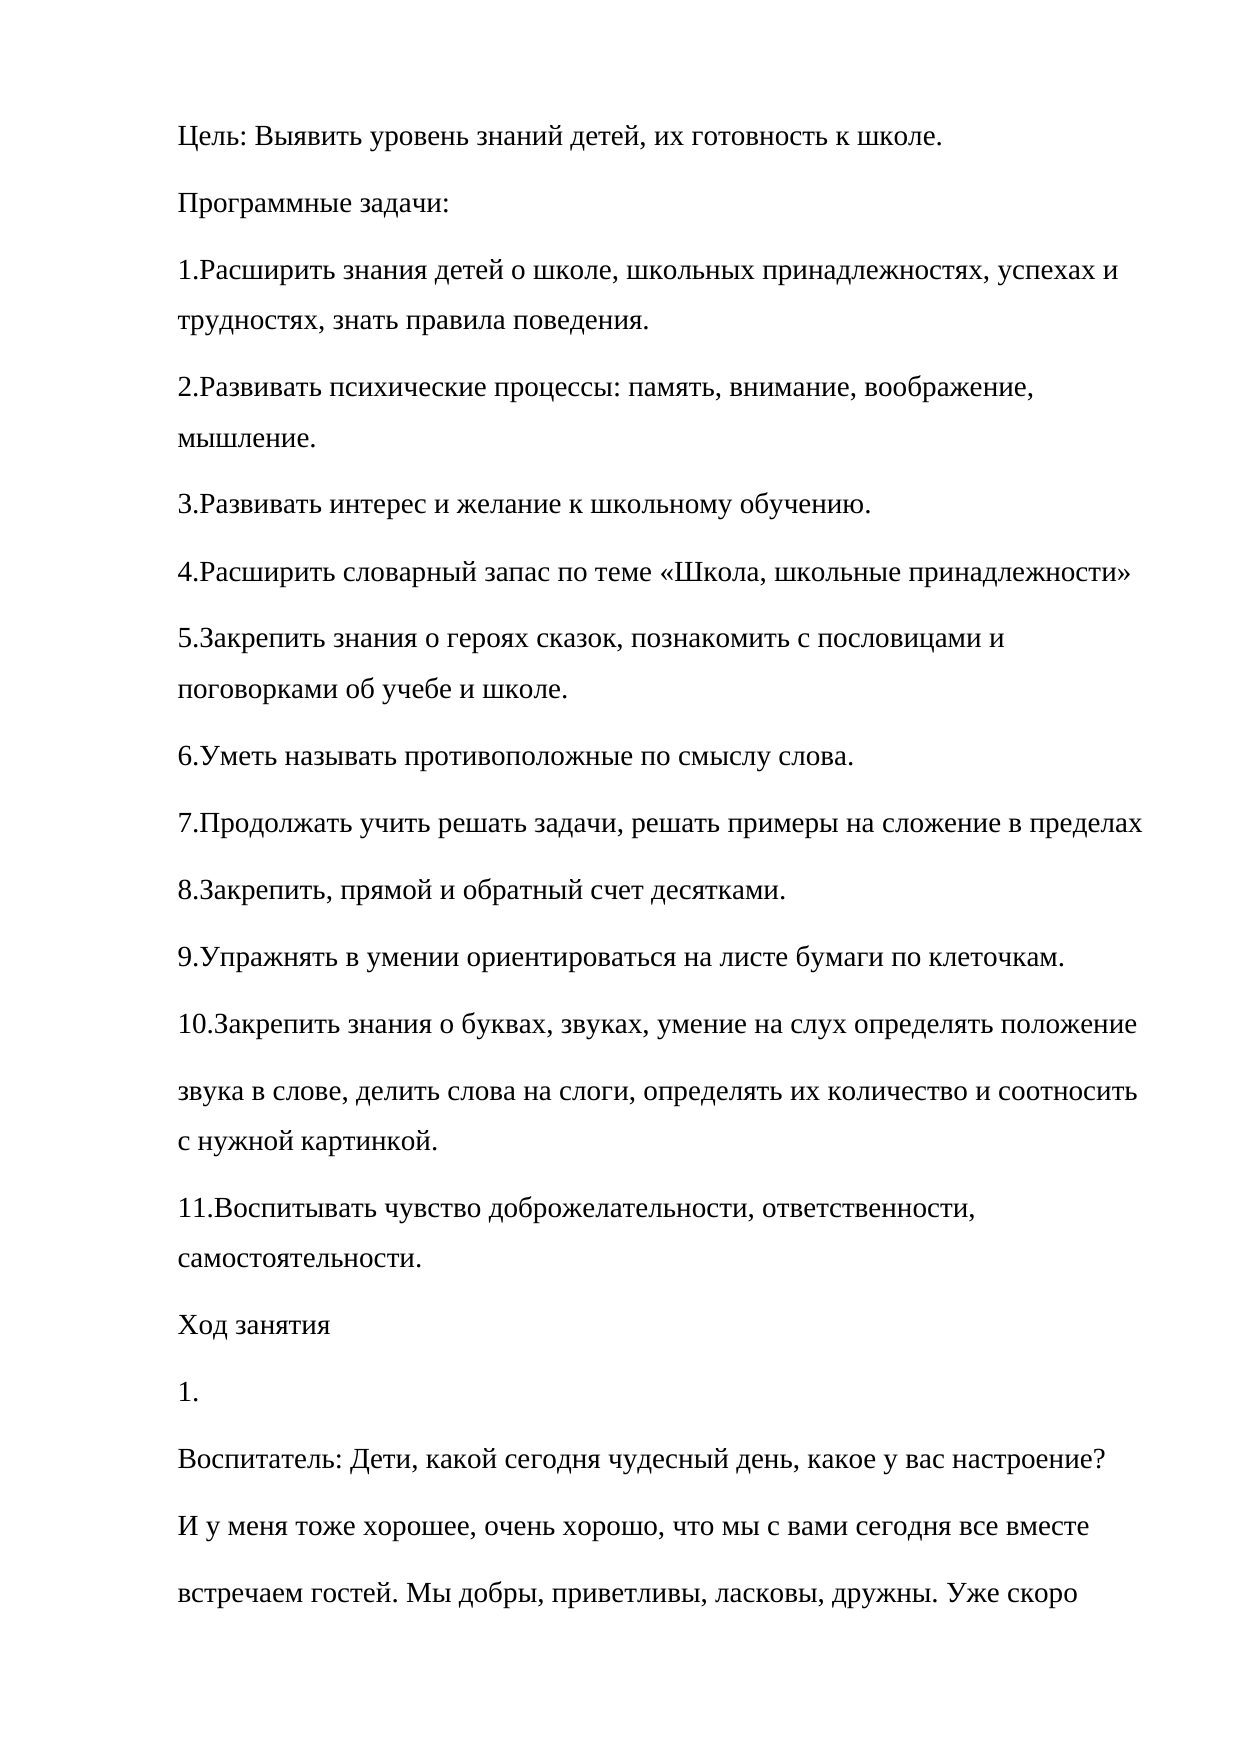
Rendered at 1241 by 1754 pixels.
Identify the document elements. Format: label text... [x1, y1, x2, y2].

text Ход занятия [177, 1307, 1152, 1341]
text 11.Воспитывать чувство доброжелательности, ответственности, самостоятельности. [177, 1190, 1152, 1274]
text 4.Расширить словарный запас по теме «Школа, школьные принадлежности» [177, 554, 1152, 587]
text 6.Уметь называть противоположные по смыслу слова. [177, 738, 1152, 771]
text 5.Закрепить знания о героях сказок, познакомить с пословицами и поговорками об учебе и школе. [177, 621, 1152, 704]
text 8.Закрепить, прямой и обратный счет десятками. [177, 872, 1152, 905]
text И у меня тоже хорошее, очень хорошо, что мы с вами сегодня все вместе [177, 1508, 1152, 1542]
text 2.Развивать психические процессы: память, внимание, воображение, мышление. [177, 369, 1152, 453]
text 10.Закрепить знания о буквах, звуках, умение на слух определять положение [177, 1006, 1152, 1039]
text встречаем гостей. Мы добры, приветливы, ласковы, дружны. Уже скоро [177, 1575, 1152, 1609]
text 3.Развивать интерес и желание к школьному обучению. [177, 487, 1152, 520]
text звука в слове, делить слова на слоги, определять их количество и соотносить с нужной картинкой. [177, 1073, 1152, 1157]
text Воспитатель: Дети, какой сегодня чудесный день, какое у вас настроение? [177, 1441, 1152, 1475]
text Цель: Выявить уровень знаний детей, их готовность к школе. [177, 118, 1152, 152]
text 1. [177, 1374, 1152, 1408]
text Программные задачи: [177, 185, 1152, 219]
text 7.Продолжать учить решать задачи, решать примеры на сложение в пределах [177, 805, 1152, 838]
text 1.Расширить знания детей о школе, школьных принадлежностях, успехах и трудностях, знать правила поведения. [177, 252, 1152, 336]
text 9.Упражнять в умении ориентироваться на листе бумаги по клеточкам. [177, 939, 1152, 972]
